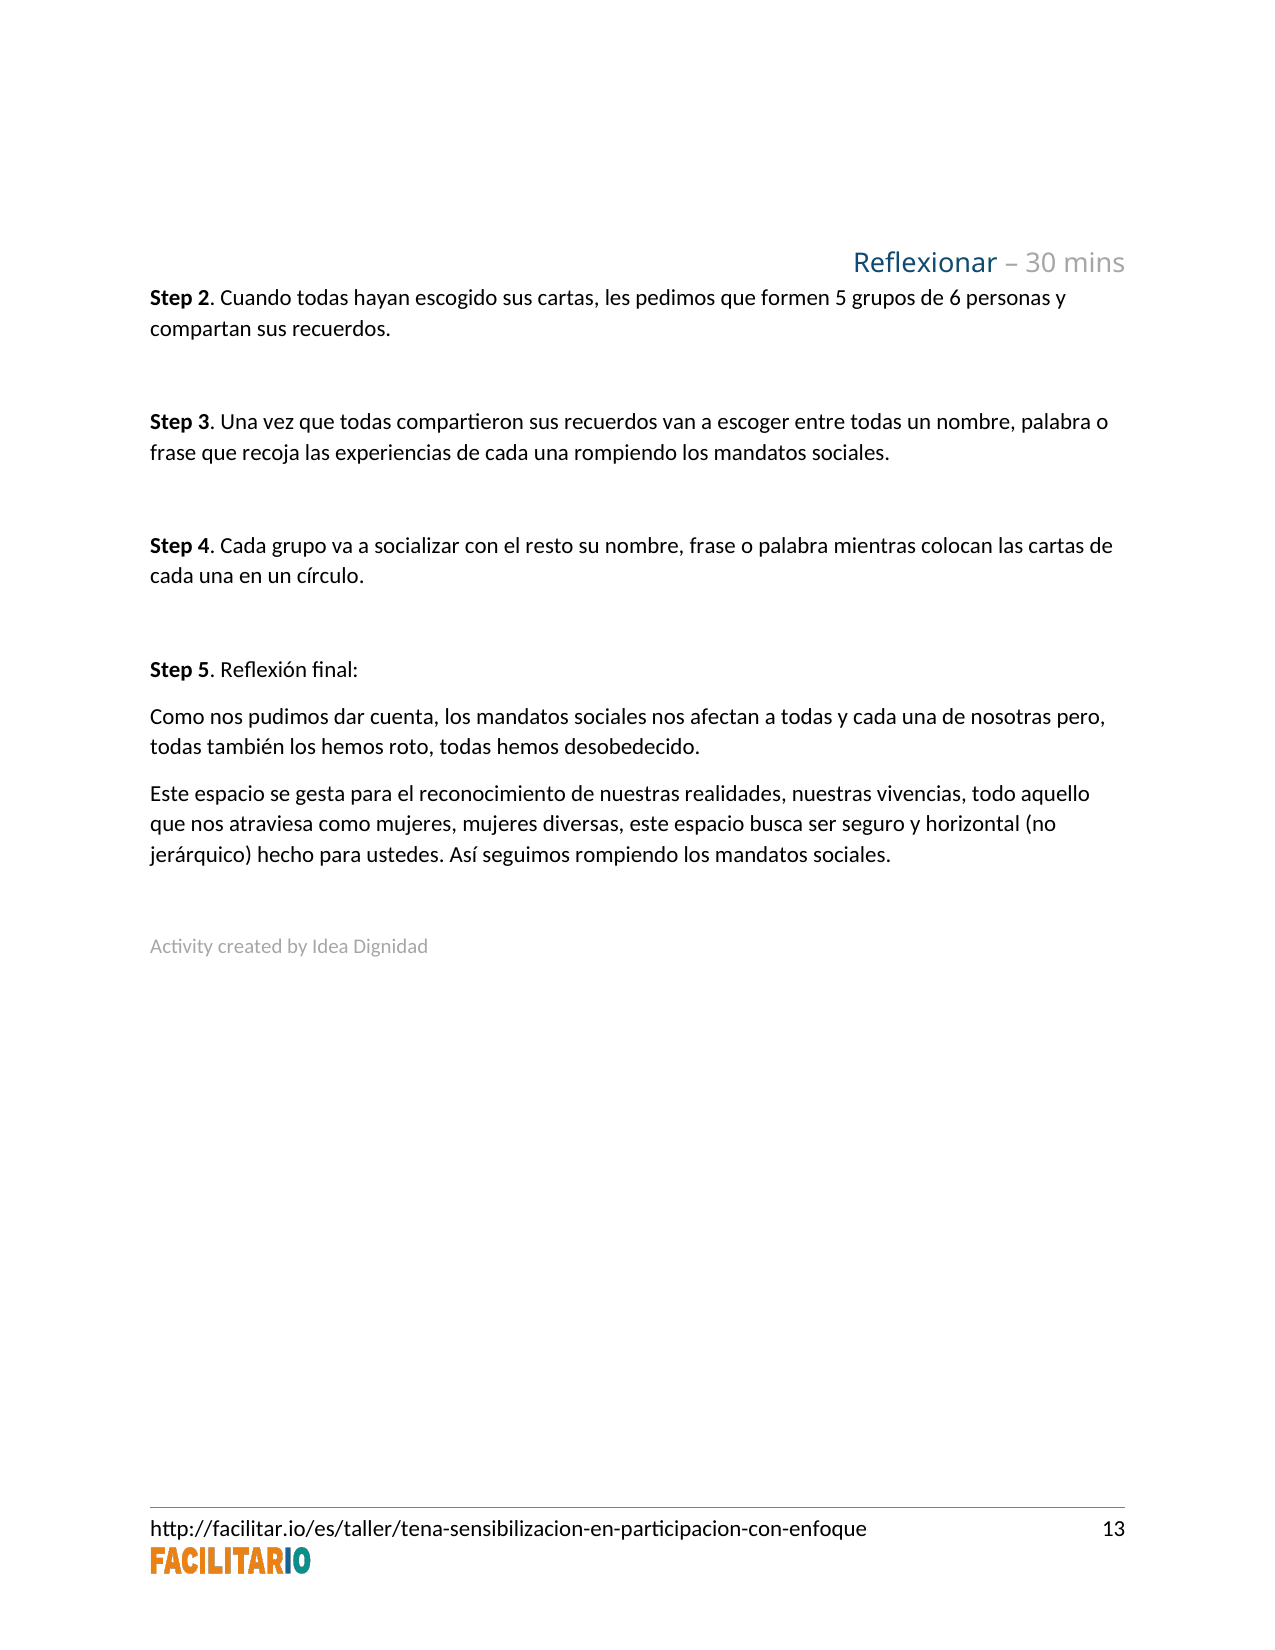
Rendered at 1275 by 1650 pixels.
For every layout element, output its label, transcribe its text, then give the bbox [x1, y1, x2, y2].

text Como nos pudimos dar cuenta, los mandatos sociales nos afectan a todas y cada una de nosotras pero, todas también los hemos roto, todas hemos desobedecido. [150, 702, 1125, 761]
text Step 4. Cada grupo va a socializar con el resto su nombre, frase o palabra mientras colocan las cartas de cada una en un círculo. [150, 531, 1125, 590]
subtitle Reflexionar – 30 mins [150, 244, 1125, 281]
picture [145, 1544, 315, 1576]
text Este espacio se gesta para el reconocimiento de nuestras realidades, nuestras vivencias, todo aquello que nos atraviesa como mujeres, mujeres diversas, este espacio busca ser seguro y horizontal (no jerárquico) hecho para ustedes. Así seguimos rompiendo los mandatos sociales. [150, 779, 1125, 868]
text Step 3. Una vez que todas compartieron sus recuerdos van a escoger entre todas un nombre, palabra o frase que recoja las experiencias de cada una rompiendo los mandatos sociales. [150, 407, 1125, 466]
text Activity created by Idea Dignidad [150, 933, 1125, 959]
text Step 2. Cuando todas hayan escogido sus cartas, les pedimos que formen 5 grupos de 6 personas y compartan sus recuerdos. [150, 283, 1125, 342]
text Step 5. Reflexión final: [150, 655, 1125, 683]
